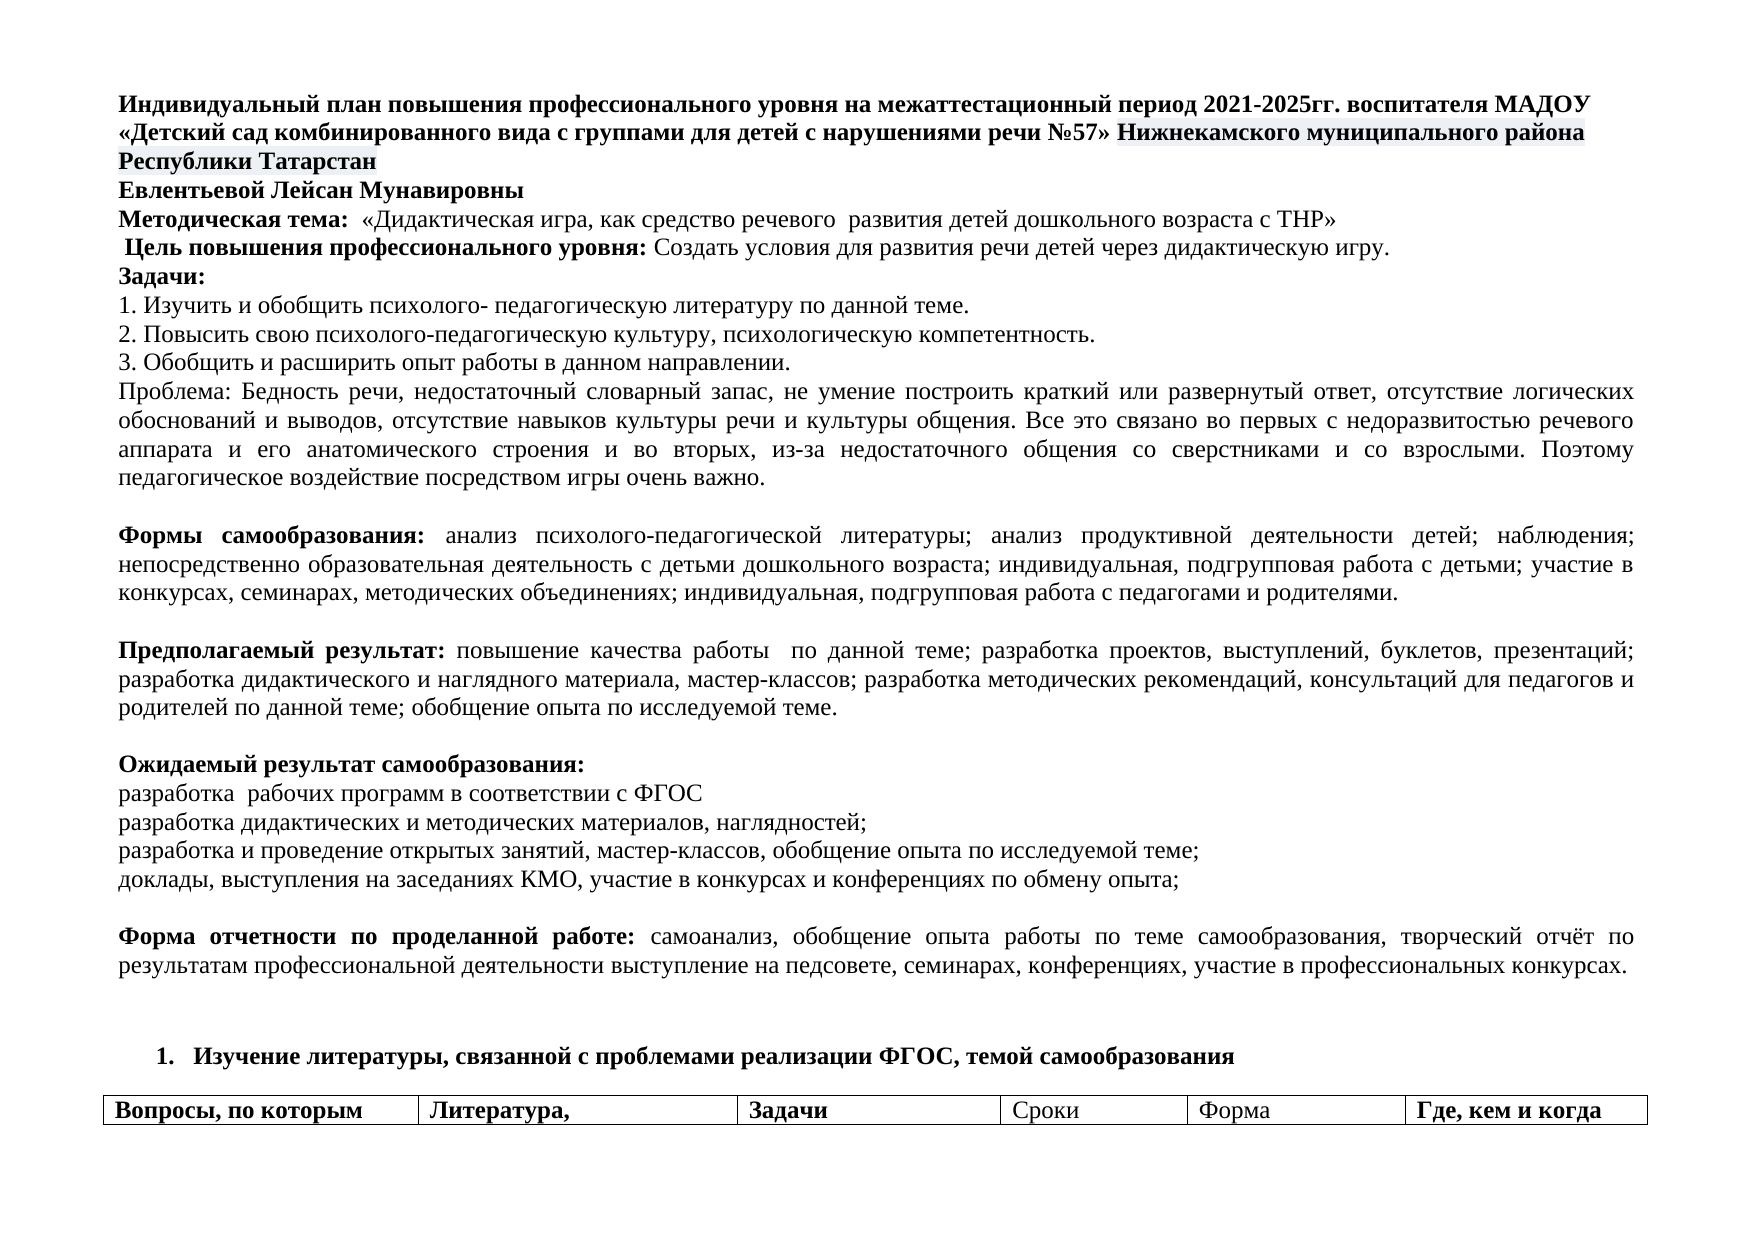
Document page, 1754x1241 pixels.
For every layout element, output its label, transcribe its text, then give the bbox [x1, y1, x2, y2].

text 3. Обобщить и расширить опыт работы в данном направлении. [118, 347, 1636, 376]
text разработка рабочих программ в соответствии с ФГОС [118, 778, 1636, 807]
text Индивидуальный план повышения профессионального уровня на межаттестационный период 2021-2025гг. воспитателя МАДОУ «Детский сад комбинированного вида с группами для детей с нарушениями речи №57» Нижнекамского муниципального района Республики Татарстан [118, 89, 1636, 175]
list Изучение литературы, связанной с проблемами реализации ФГОС, темой самообразования [156, 1041, 1636, 1069]
text доклады, выступления на заседаниях КМО, участие в конкурсах и конференциях по обмену опыта; [118, 864, 1636, 893]
text Задачи: [118, 261, 1636, 290]
text Цель повышения профессионального уровня: Создать условия для развития речи детей через дидактическую игру. [118, 232, 1636, 261]
text Предполагаемый результат: повышение качества работы по данной теме; разработка проектов, выступлений, буклетов, презентаций; разработка дидактического и наглядного материала, мастер-классов; разработка методических рекомендаций, консультаций для педагогов и родителей по данной теме; обобщение опыта по исследуемой теме. [118, 635, 1636, 721]
text Методическая тема: «Дидактическая игра, как средство речевого развития детей дошкольного возраста с ТНР» [118, 204, 1636, 232]
text Формы самообразования: анализ психолого-педагогической литературы; анализ продуктивной деятельности детей; наблюдения; непосредственно образовательная деятельность с детьми дошкольного возраста; индивидуальная, подгрупповая работа с детьми; участие в конкурсах, семинарах, методических объединениях; индивидуальная, подгрупповая работа с педагогами и родителями. [118, 520, 1636, 606]
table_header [419, 1096, 737, 1124]
text разработка и проведение открытых занятий, мастер-классов, обобщение опыта по исследуемой теме; [118, 835, 1636, 864]
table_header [1406, 1096, 1647, 1124]
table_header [104, 1096, 418, 1124]
table_header Сроки [1001, 1096, 1187, 1124]
text 1. Изучить и обобщить психолого- педагогическую литературу по данной теме. [118, 290, 1636, 319]
text Проблема: Бедность речи, недостаточный словарный запас, не умение построить краткий или развернутый ответ, отсутствие логических обоснований и выводов, отсутствие навыков культуры речи и культуры общения. Все это связано во первых с недоразвитостью речевого аппарата и его анатомического строения и во вторых, из-за недостаточного общения со сверстниками и со взрослыми. Поэтому педагогическое воздействие посредством игры очень важно. [118, 376, 1636, 491]
text Евлентьевой Лейсан Мунавировны [118, 175, 1636, 204]
text Ожидаемый результат самообразования: [118, 749, 1636, 778]
table_header Форма отчетности [1188, 1096, 1405, 1124]
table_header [738, 1096, 1000, 1124]
text Форма отчетности по проделанной работе: самоанализ, обобщение опыта работы по теме самообразования, творческий отчёт по результатам профессиональной деятельности выступление на педсовете, семинарах, конференциях, участие в профессиональных конкурсах. [118, 921, 1636, 978]
text 2. Повысить свою психолого-педагогическую культуру, психологическую компетентность. [118, 319, 1636, 347]
text разработка дидактических и методических материалов, наглядностей; [118, 807, 1636, 835]
